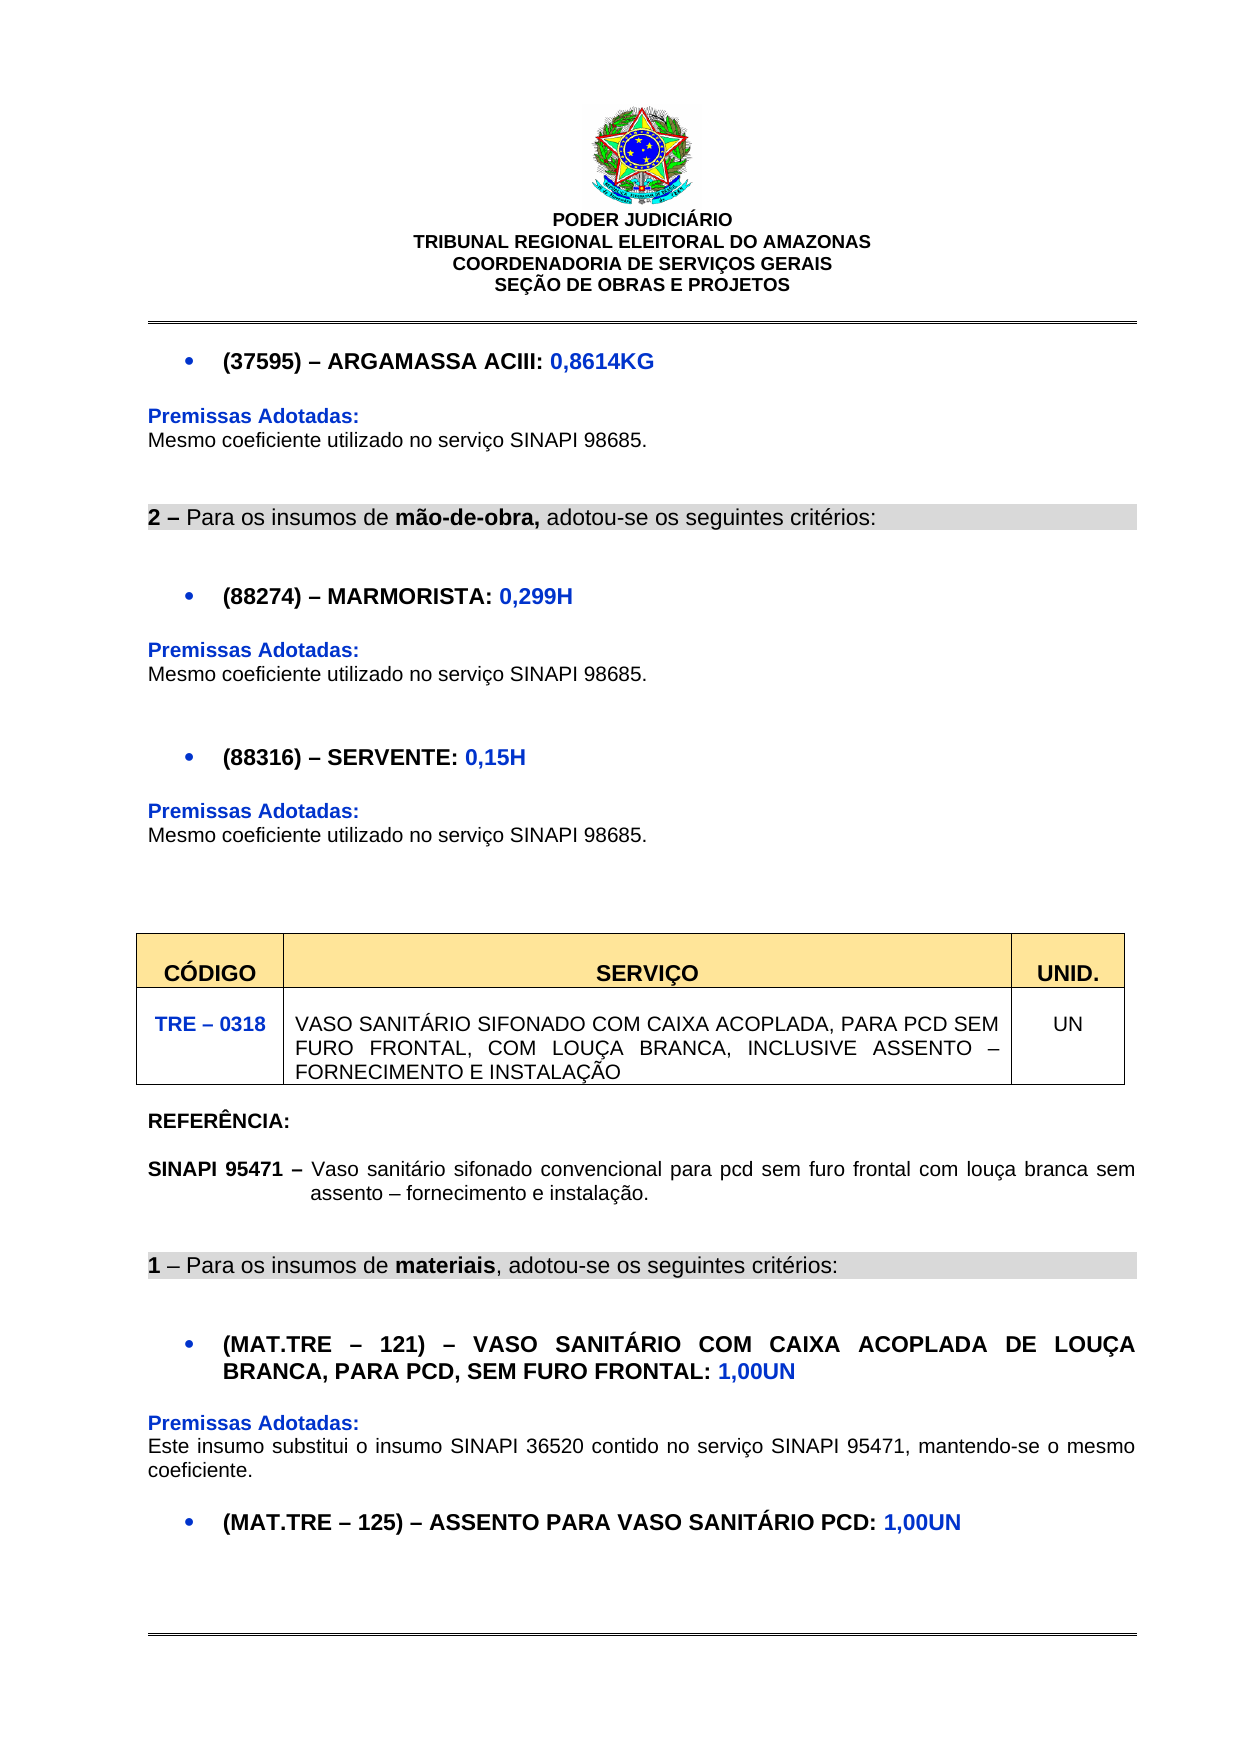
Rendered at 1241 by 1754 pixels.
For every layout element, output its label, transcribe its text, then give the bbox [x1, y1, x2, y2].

list (MAT.TRE – 121) – VASO SANITÁRIO COM CAIXA ACOPLADA DE LOUÇA BRANCA, PARA PCD, SEM FURO FRONTAL: 1,00UN [185, 1331, 1137, 1384]
list (MAT.TRE – 125) – ASSENTO PARA VASO SANITÁRIO PCD: 1,00UN [185, 1509, 1137, 1535]
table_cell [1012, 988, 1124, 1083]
text Premissas Adotadas: [148, 1410, 1137, 1434]
text 1 – Para os insumos de materiais, adotou-se os seguintes critérios: [148, 1252, 1137, 1279]
list (37595) – ARGAMASSA ACIII: 0,8614KG [185, 348, 1137, 375]
list (88316) – SERVENTE: 0,15H [185, 744, 1137, 770]
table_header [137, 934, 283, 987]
text Premissas Adotadas: [148, 403, 1137, 427]
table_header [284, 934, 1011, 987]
text Premissas Adotadas: [148, 638, 1137, 662]
text 2 – Para os insumos de mão-de-obra, adotou-se os seguintes critérios: [148, 504, 1137, 530]
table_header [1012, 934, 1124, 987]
text Premissas Adotadas: [148, 799, 1137, 823]
text REFERÊNCIA: [148, 1108, 1137, 1132]
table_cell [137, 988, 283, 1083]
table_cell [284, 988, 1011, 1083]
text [148, 427, 1137, 451]
list (88274) – MARMORISTA: 0,299H [185, 583, 1137, 609]
text SINAPI 95471 – Vaso sanitário sifonado convencional para pcd sem furo frontal com louça branca sem assento – fornecimento e instalação. [148, 1156, 1137, 1204]
text Mesmo coeficiente utilizado no serviço SINAPI 98685. [148, 823, 1137, 847]
text Este insumo substitui o insumo SINAPI 36520 contido no serviço SINAPI 95471, mantendo-se o mesmo coeficiente. [148, 1434, 1137, 1482]
text Mesmo coeficiente utilizado no serviço SINAPI 98685. [148, 662, 1137, 686]
